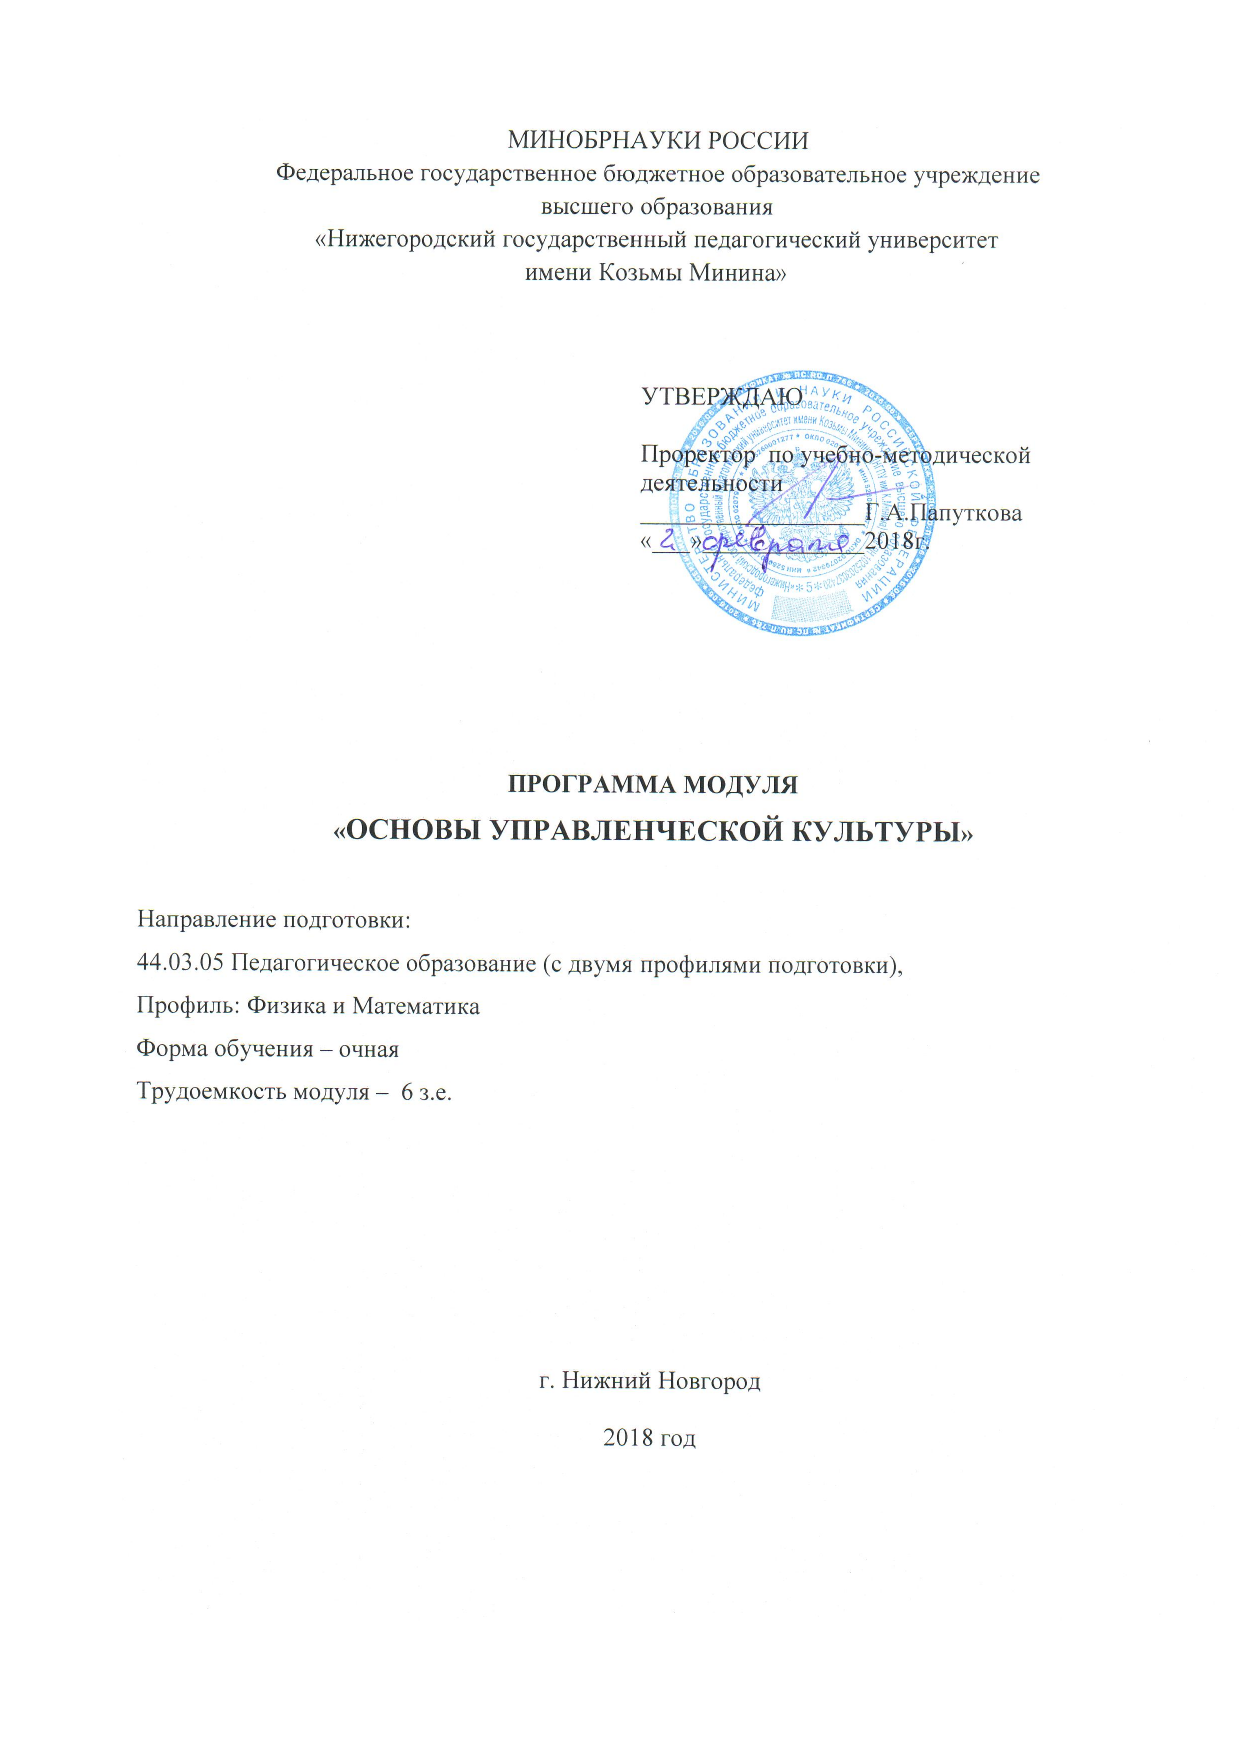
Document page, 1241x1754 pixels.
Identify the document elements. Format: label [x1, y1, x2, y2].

picture [118, 118, 1241, 1636]
